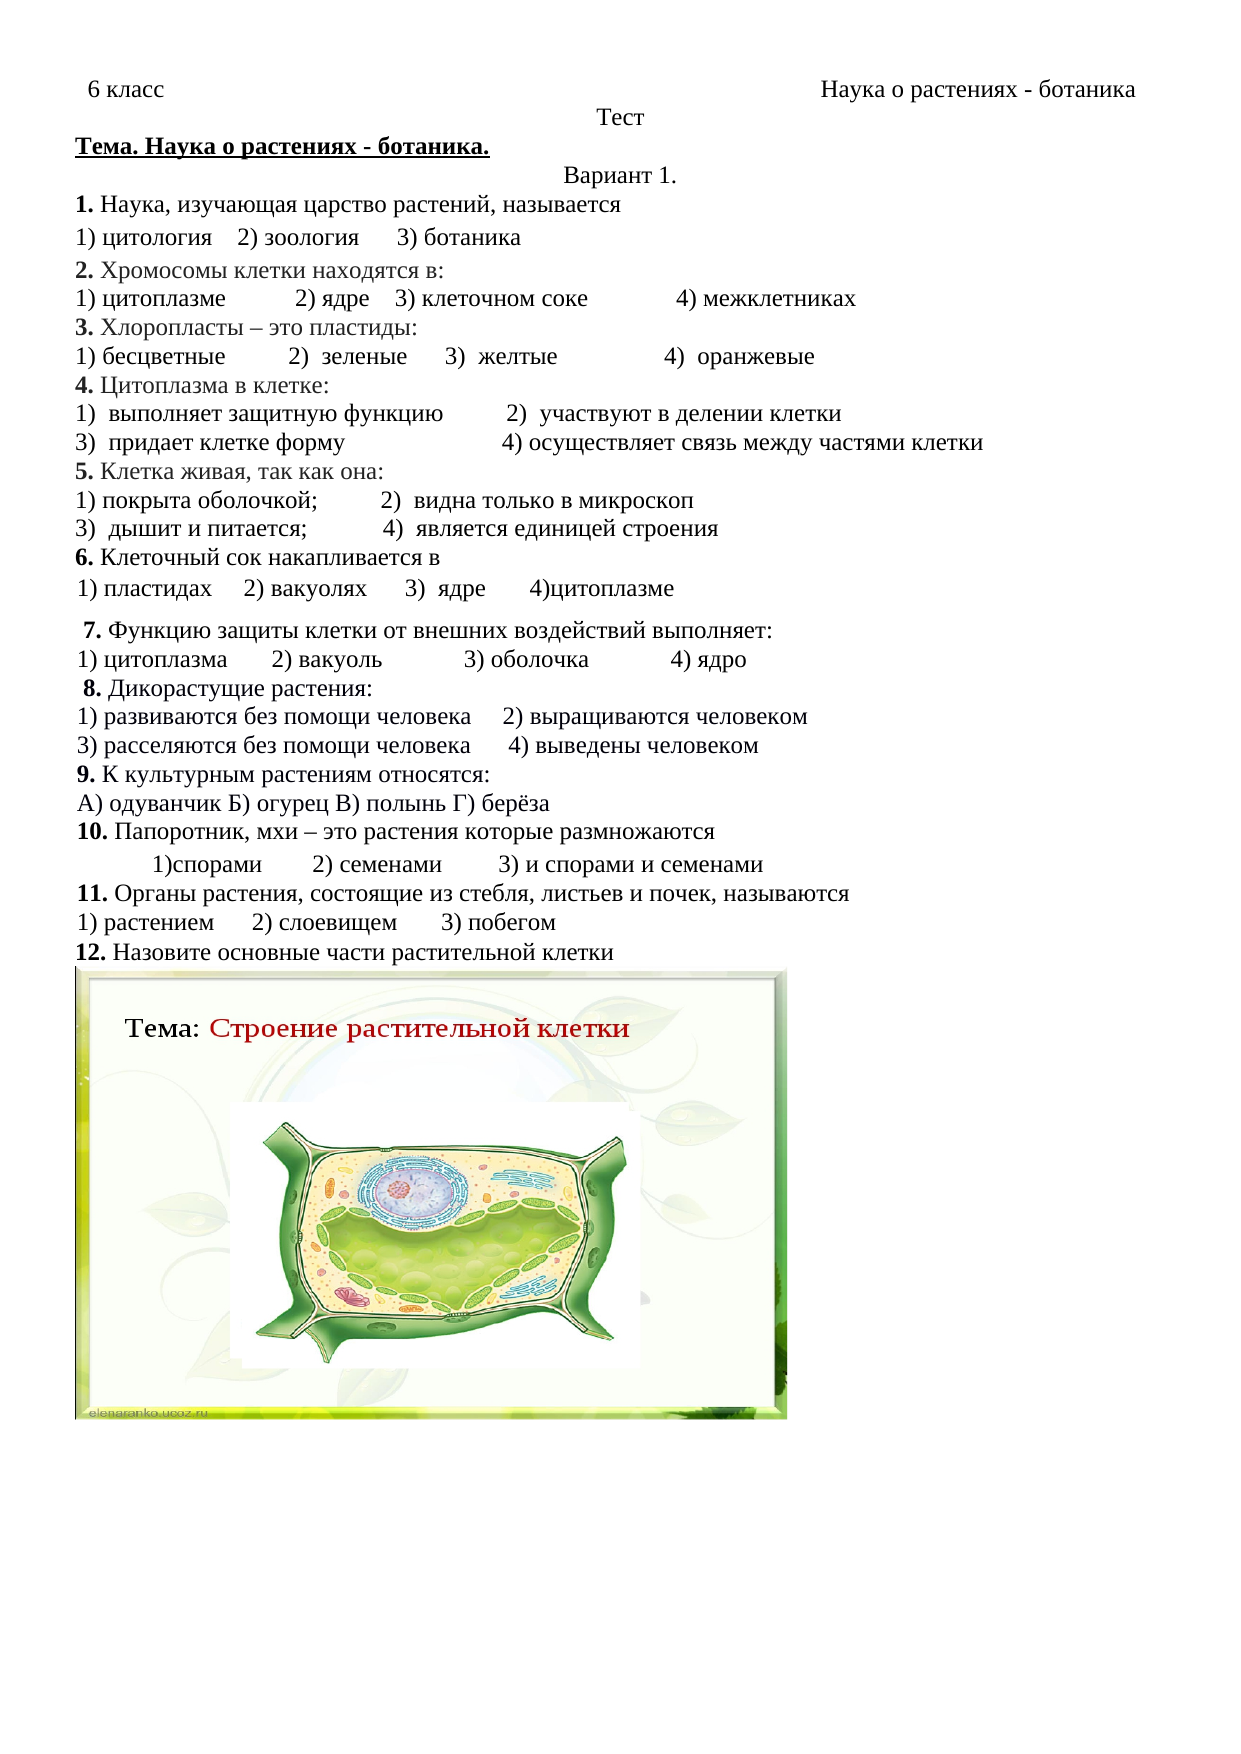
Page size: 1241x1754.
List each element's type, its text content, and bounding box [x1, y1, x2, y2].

table_cell 7. Функцию защиты клетки от внешних воздействий выполняет: 1) цитоплазма 2) вакуоль 3) оболочка 4) ядро 8. Дикорастущие растения: 1) развиваются без помощи человека 2) выращиваются человеком 3) расселяются без помощи человека 4) выведены человеком 9. К культурным растениям относятся: А) одуванчик Б) огурец В) полынь Г) берёза 10. Папоротник, мхи – это растения которые размножаются 1)спорами 2) семенами 3) и спорами и семенами 11. Органы растения, состоящие из стебля, листьев и почек, называются 1) растением 2) слоевищем 3) побегом [75, 614, 982, 937]
text Вариант 1. [75, 160, 1165, 189]
text 1. Наука, изучающая царство растений, называется [75, 189, 1165, 217]
picture [75, 966, 788, 1420]
text 3) дышит и питается; 4) является единицей строения [75, 513, 1165, 542]
text 1) цитология 2) зоология 3) ботаника [75, 222, 1165, 251]
text 3) придает клетке форму 4) осуществляет связь между частями клетки [75, 427, 1165, 456]
text 12. Назовите основные части растительной клетки [75, 937, 1165, 966]
table_header 1) пластидах 2) вакуолях 3) ядре 4)цитоплазме [75, 571, 982, 614]
text 3. Хлоропласты – это пластиды: [75, 312, 1165, 341]
text 1) цитоплазме 2) ядре 3) клеточном соке 4) межклетниках [75, 283, 1165, 312]
text 6. Клеточный сок накапливается в [75, 542, 1165, 571]
text Тест [75, 102, 1165, 131]
text Тема. Наука о растениях - ботаника. [75, 131, 1165, 160]
text 1) покрыта оболочкой; 2) видна только в микроскоп [75, 485, 1165, 513]
text 1) бесцветные 2) зеленые 3) желтые 4) оранжевые [75, 341, 1165, 370]
text 4. Цитоплазма в клетке: [75, 370, 1165, 398]
text 5. Клетка живая, так как она: [75, 456, 1165, 485]
text 2. Хромосомы клетки находятся в: [75, 255, 1165, 283]
text 1) выполняет защитную функцию 2) участвуют в делении клетки [75, 398, 1165, 427]
